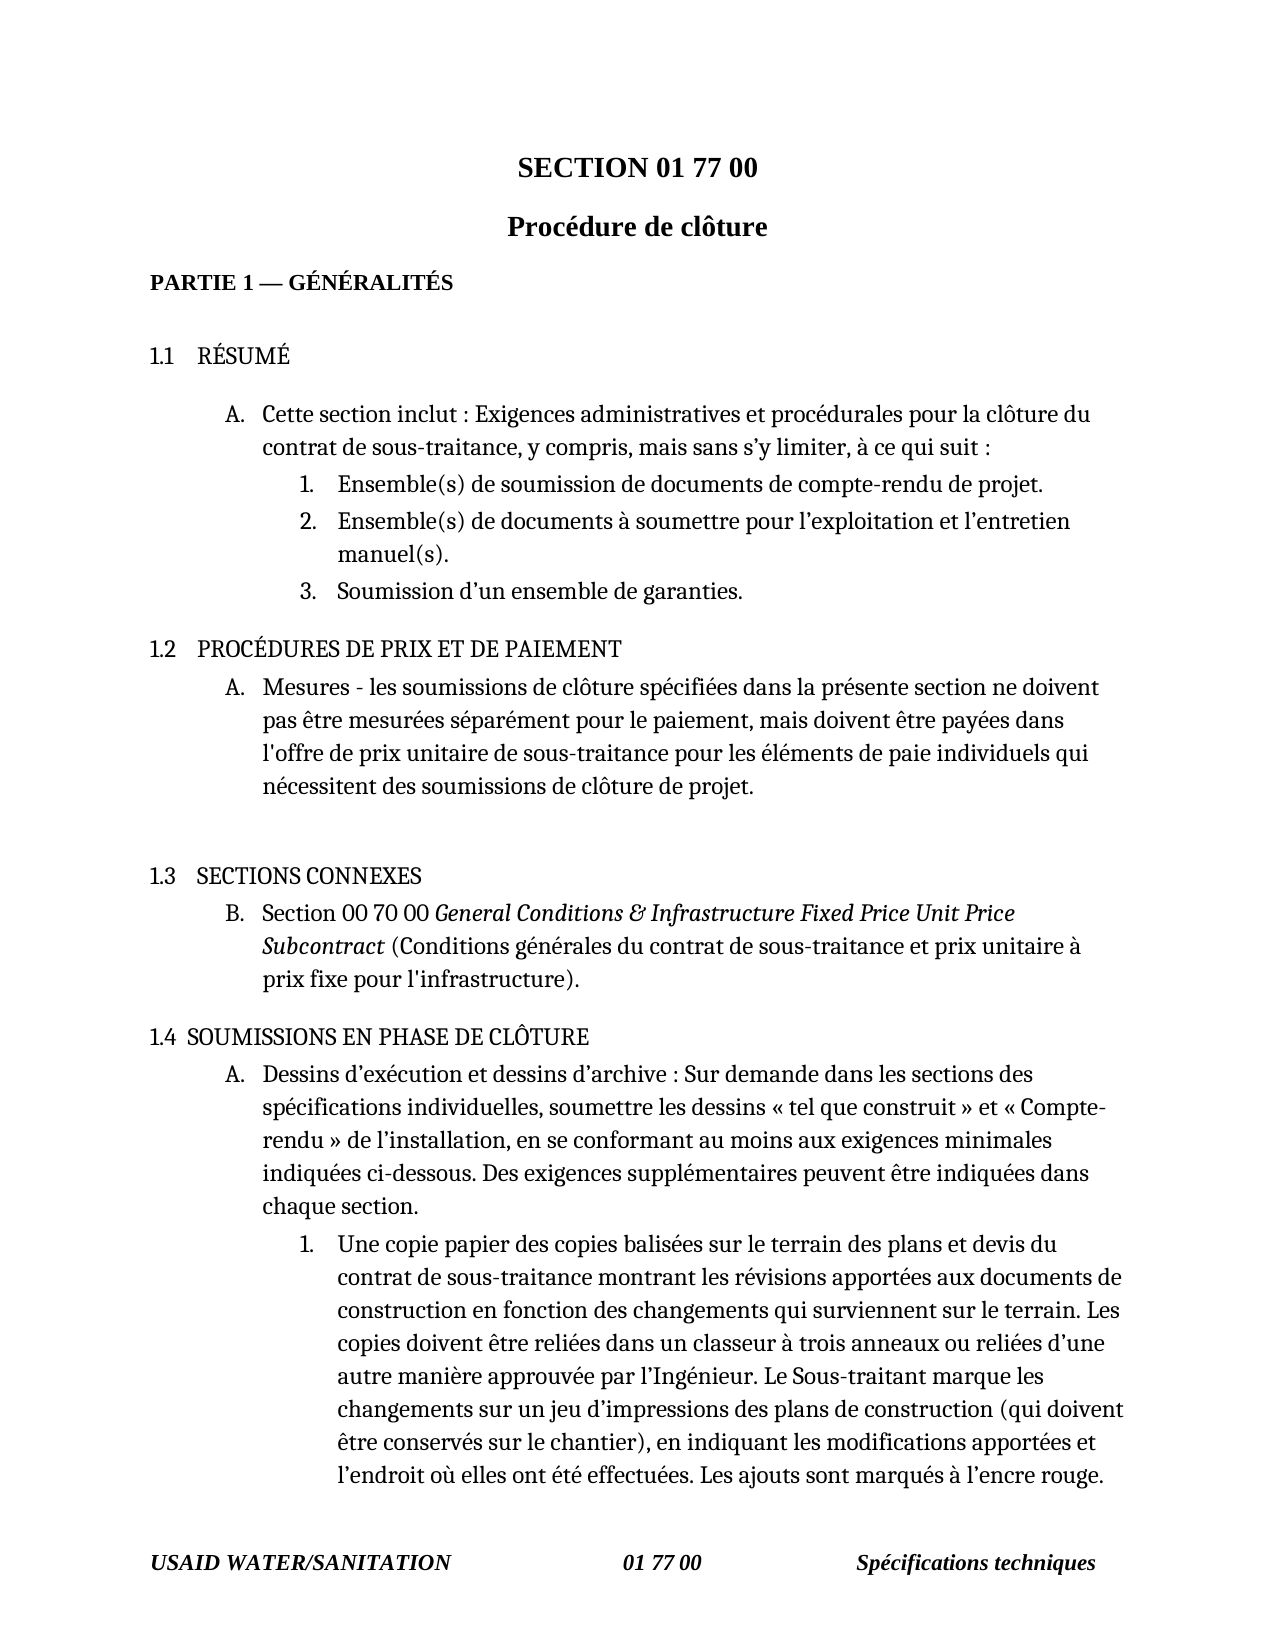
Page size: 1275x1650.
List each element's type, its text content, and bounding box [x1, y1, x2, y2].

text Procédure de clôture [150, 209, 1125, 243]
subtitle RÉSUMÉ [150, 342, 1125, 370]
subtitle PROCÉDURES DE PRIX ET DE PAIEMENT [150, 635, 1125, 664]
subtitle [300, 1229, 1125, 1489]
subtitle Ensemble(s) de soumission de documents de compte-rendu de projet. [300, 470, 1125, 499]
list Dessins d’exécution et dessins d’archive : Sur demande dans les sections des spécifications individuelles, soumettre les dessins « tel que construit » et « Compte-rendu » de l’installation, en se conformant au moins aux exigences minimales indiquées ci-dessous. Des exigences supplémentaires peuvent être indiquées dans chaque section. [225, 1060, 1125, 1221]
subtitle Ensemble(s) de documents à soumettre pour l’exploitation et l’entretien manuel(s). [300, 507, 1125, 569]
text PARTIE 1 — GÉNÉRALITÉS [150, 269, 1125, 295]
subtitle Soumission d’un ensemble de garanties. [300, 577, 1125, 606]
text SECTION 01 77 00 [150, 150, 1125, 183]
subtitle Section 00 70 00 General Conditions & Infrastructure Fixed Price Unit Price Subcontract (Conditions générales du contrat de sous-traitance et prix unitaire à prix fixe pour l'infrastructure). [225, 899, 1125, 994]
list SOUMISSIONS EN PHASE DE CLÔTURE [150, 1023, 1125, 1052]
subtitle Mesures - les soumissions de clôture spécifiées dans la présente section ne doivent pas être mesurées séparément pour le paiement, mais doivent être payées dans l'offre de prix unitaire de sous-traitance pour les éléments de paie individuels qui nécessitent des soumissions de clôture de projet. [225, 672, 1125, 800]
subtitle SECTIONS CONNEXES [150, 862, 1125, 891]
subtitle Cette section inclut : Exigences administratives et procédurales pour la clôture du contrat de sous-traitance, y compris, mais sans s’y limiter, à ce qui suit : [225, 400, 1125, 461]
